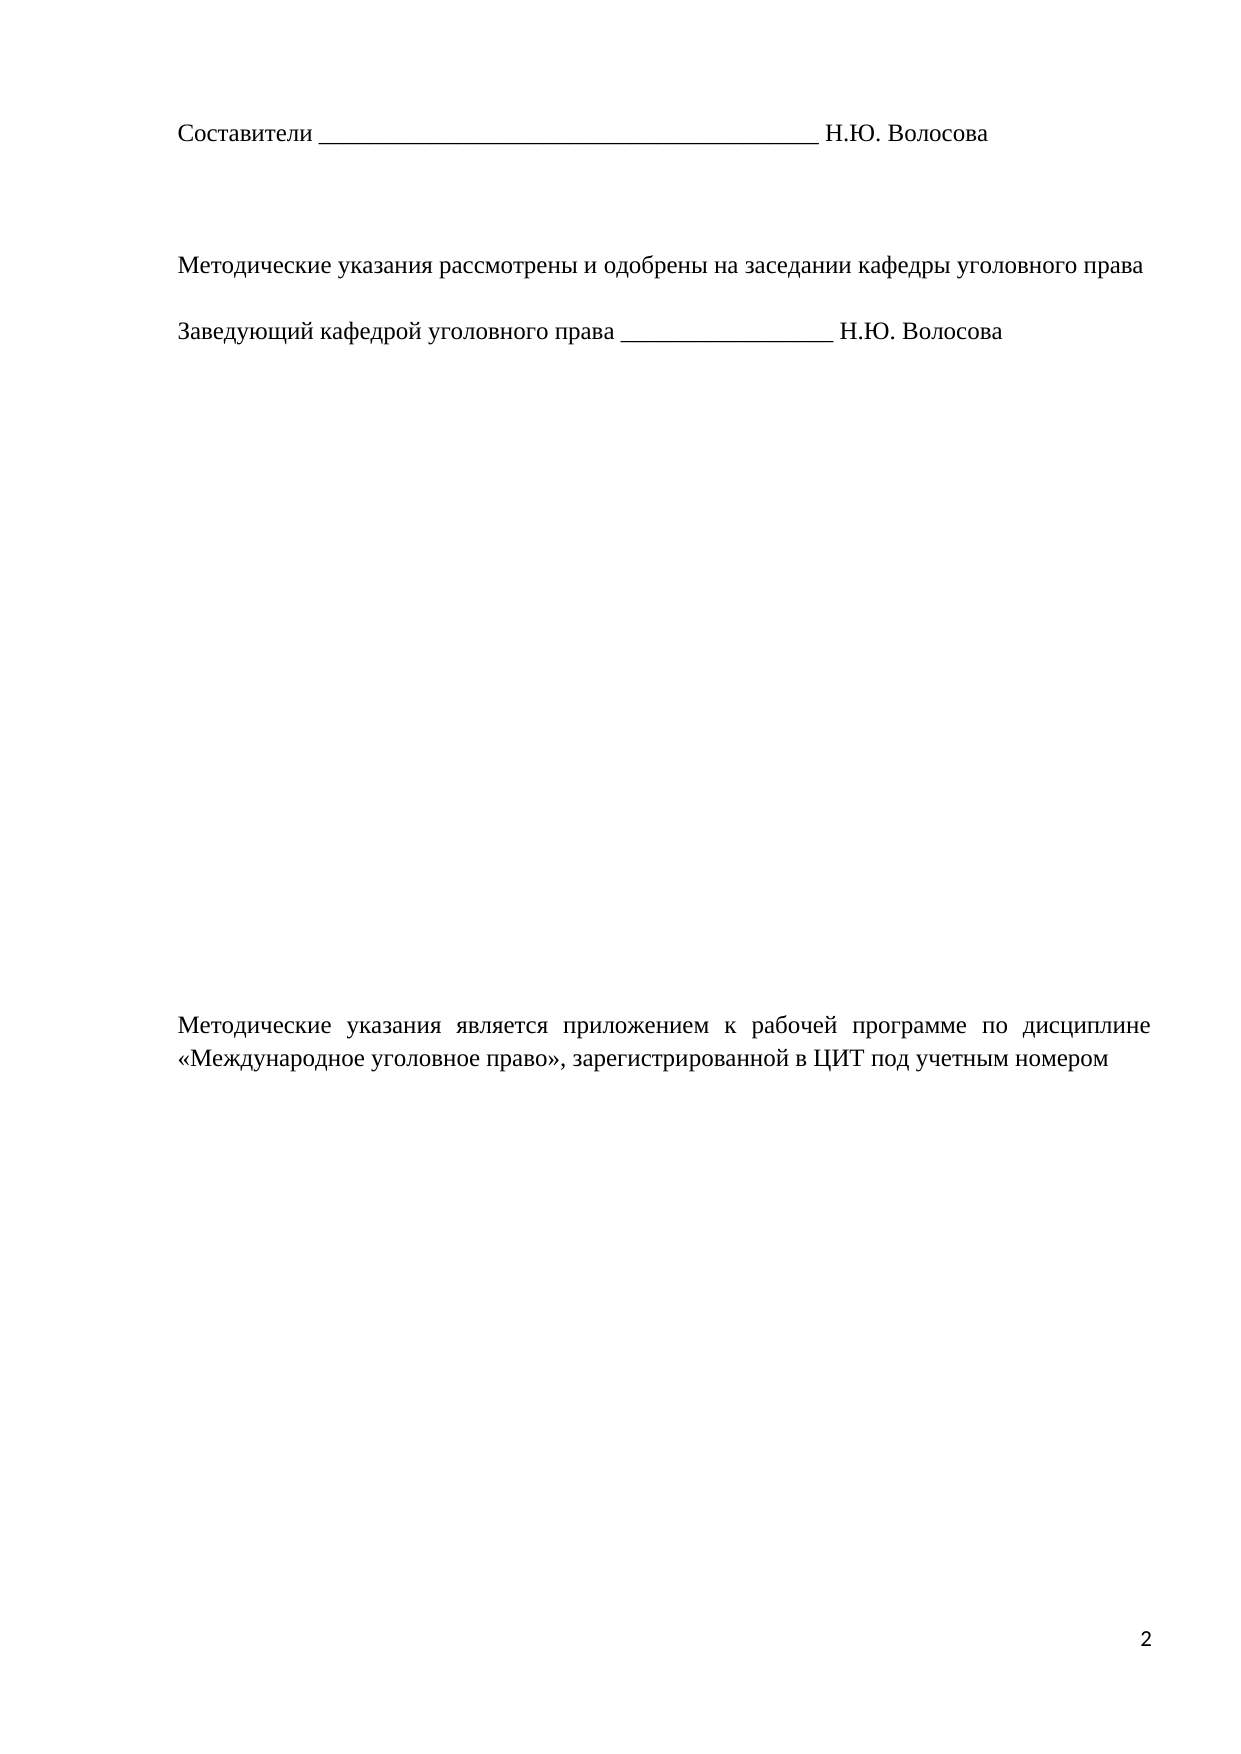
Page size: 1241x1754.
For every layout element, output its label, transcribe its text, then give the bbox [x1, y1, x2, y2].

text Заведующий кафедрой уголовного права _________________ Н.Ю. Волосова [177, 316, 1152, 345]
text Методические указания рассмотрены и одобрены на заседании кафедры уголовного права [177, 250, 1152, 279]
text Составители ________________________________________ Н.Ю. Волосова [177, 118, 1152, 147]
text Методические указания является приложением к рабочей программе по дисциплине «Международное уголовное право», зарегистрированной в ЦИТ под учетным номером [177, 1010, 1152, 1071]
